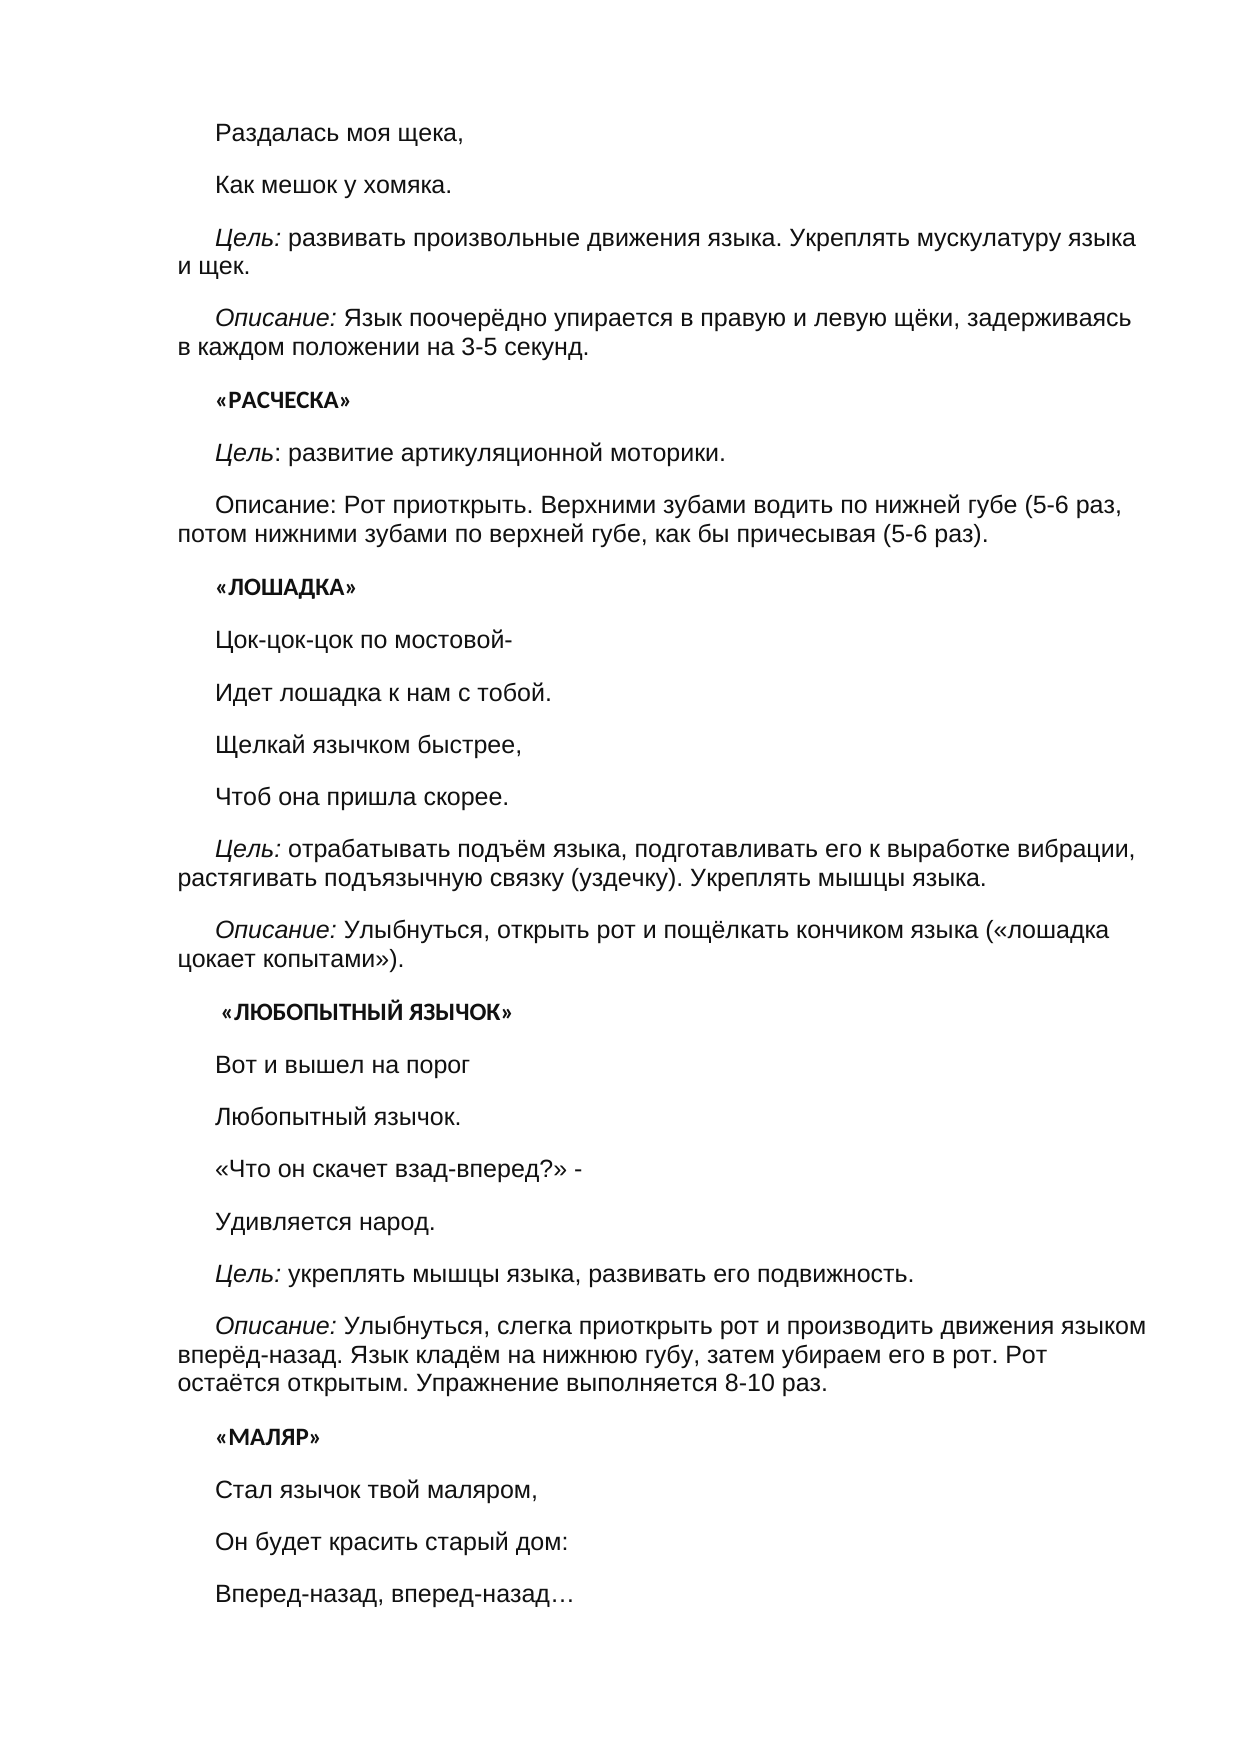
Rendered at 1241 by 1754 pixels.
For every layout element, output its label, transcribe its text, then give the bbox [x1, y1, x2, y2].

text Описание: Улыбнуться, слегка приоткрыть рот и производить движения языком вперёд-назад. Язык кладём на нижнюю губу, затем убираем его в рот. Рот остаётся открытым. Упражнение выполняется 8-10 раз. [177, 1311, 1152, 1397]
text Любопытный язычок. [177, 1102, 1152, 1131]
text Он будет красить старый дом: [177, 1527, 1152, 1556]
text «ЛЮБОПЫТНЫЙ ЯЗЫЧОК» [177, 996, 1152, 1027]
text «МАЛЯР» [177, 1421, 1152, 1451]
text Стал язычок твой маляром, [177, 1474, 1152, 1503]
text Удивляется народ. [177, 1207, 1152, 1235]
text Описание: Рот приоткрыть. Верхними зубами водить по нижней губе (5-6 раз, потом нижними зубами по верхней губе, как бы причесывая (5-6 раз). [177, 491, 1152, 548]
text Цель: развитие артикуляционной моторики. [177, 438, 1152, 467]
text Вперед-назад, вперед-назад… [177, 1579, 1152, 1608]
text Цок-цок-цок по мостовой- [177, 625, 1152, 654]
text Цель: развивать произвольные движения языка. Укреплять мускулатуру языка и щек. [177, 222, 1152, 280]
text Идет лошадка к нам с тобой. [177, 678, 1152, 706]
text Описание: Улыбнуться, открыть рот и пощёлкать кончиком языка («лошадка цокает копытами»). [177, 915, 1152, 973]
text Описание: Язык поочерёдно упирается в правую и левую щёки, задерживаясь в каждом положении на 3-5 секунд. [177, 303, 1152, 361]
text Как мешок у хомяка. [177, 170, 1152, 199]
text «РАСЧЕСКА» [177, 384, 1152, 415]
text Раздалась моя щека, [177, 118, 1152, 147]
text Щелкай язычком быстрее, [177, 730, 1152, 758]
text «ЛОШАДКА» [177, 571, 1152, 602]
text «Что он скачет взад-вперед?» - [177, 1154, 1152, 1183]
text Цель: отрабатывать подъём языка, подготавливать его к выработке вибрации, растягивать подъязычную связку (уздечку). Укреплять мышцы языка. [177, 834, 1152, 892]
text Вот и вышел на порог [177, 1050, 1152, 1079]
text Чтоб она пришла скорее. [177, 782, 1152, 811]
text Цель: укреплять мышцы языка, развивать его подвижность. [177, 1259, 1152, 1287]
